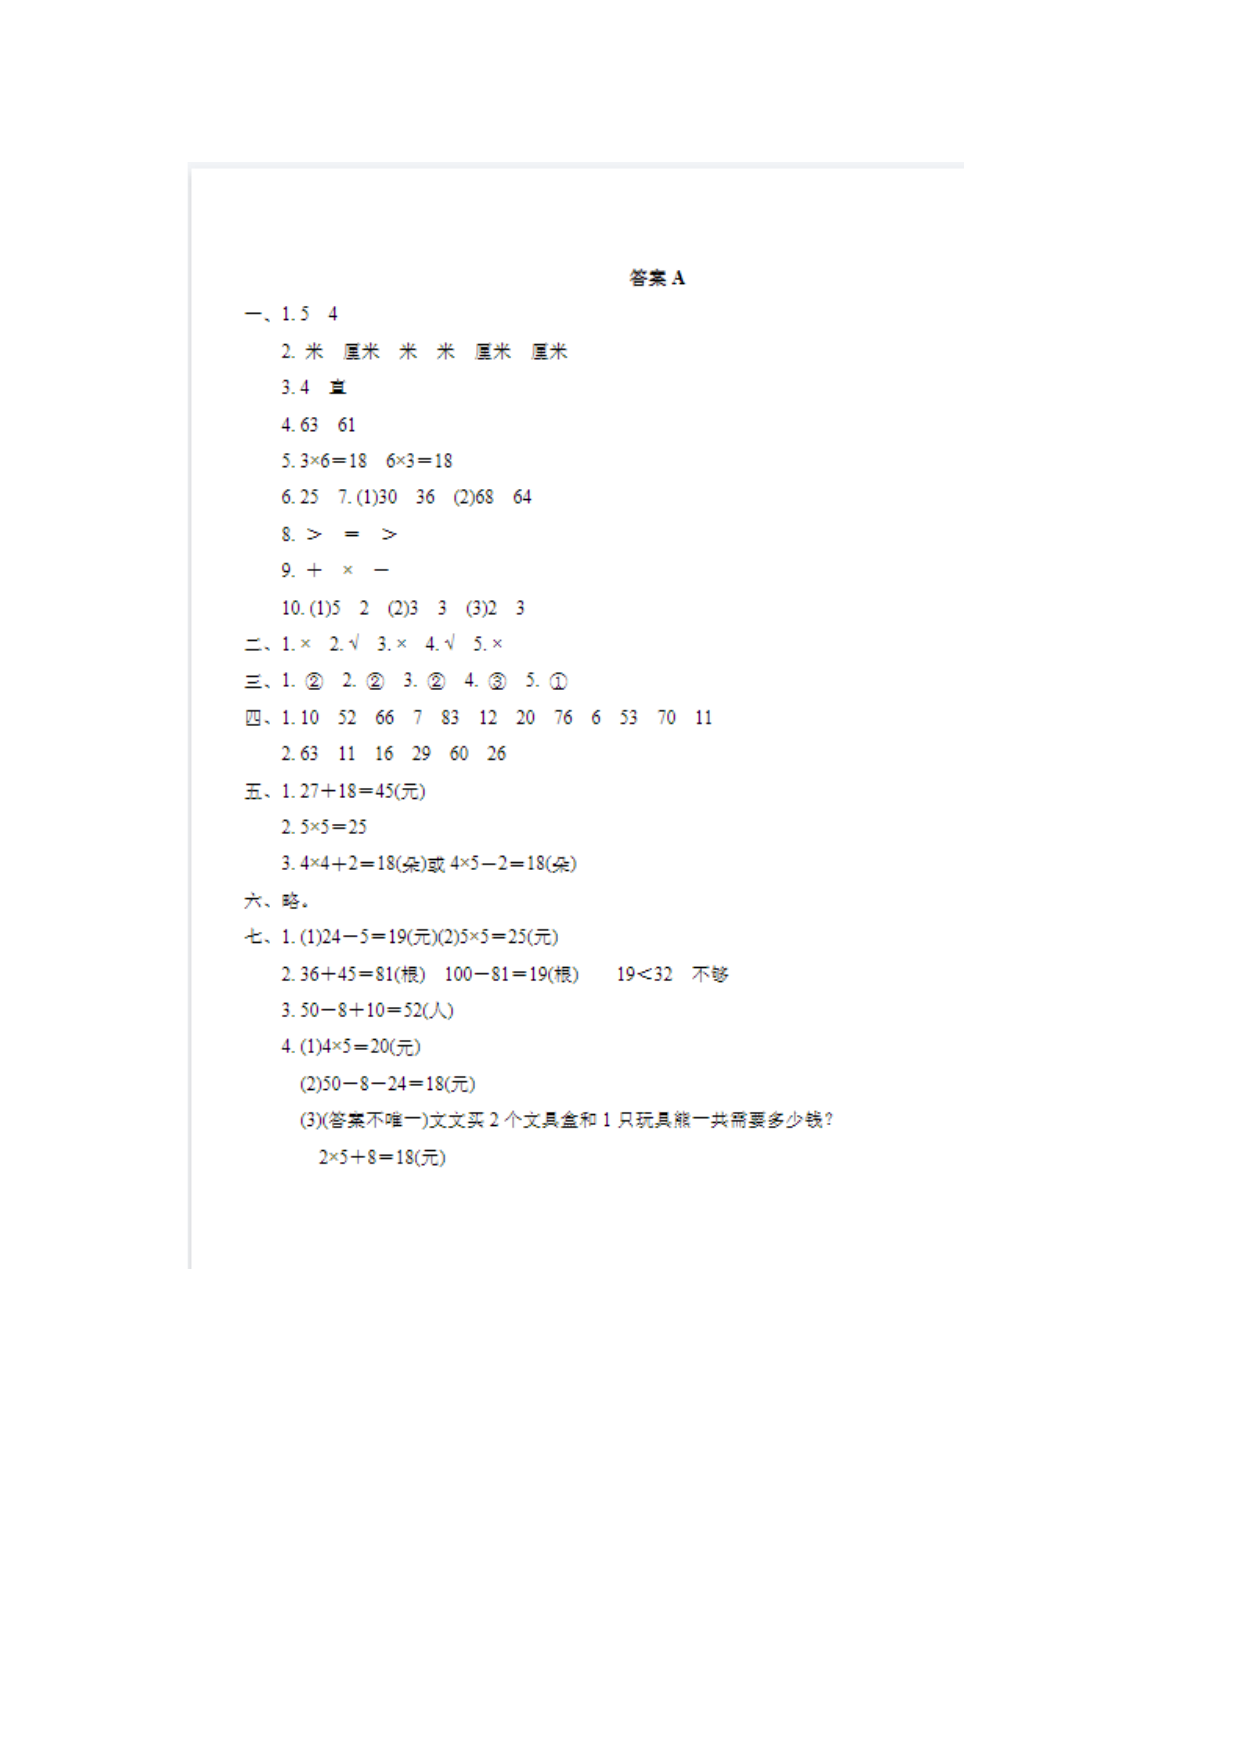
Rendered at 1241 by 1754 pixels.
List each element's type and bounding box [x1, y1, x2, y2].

picture [187, 162, 964, 1269]
